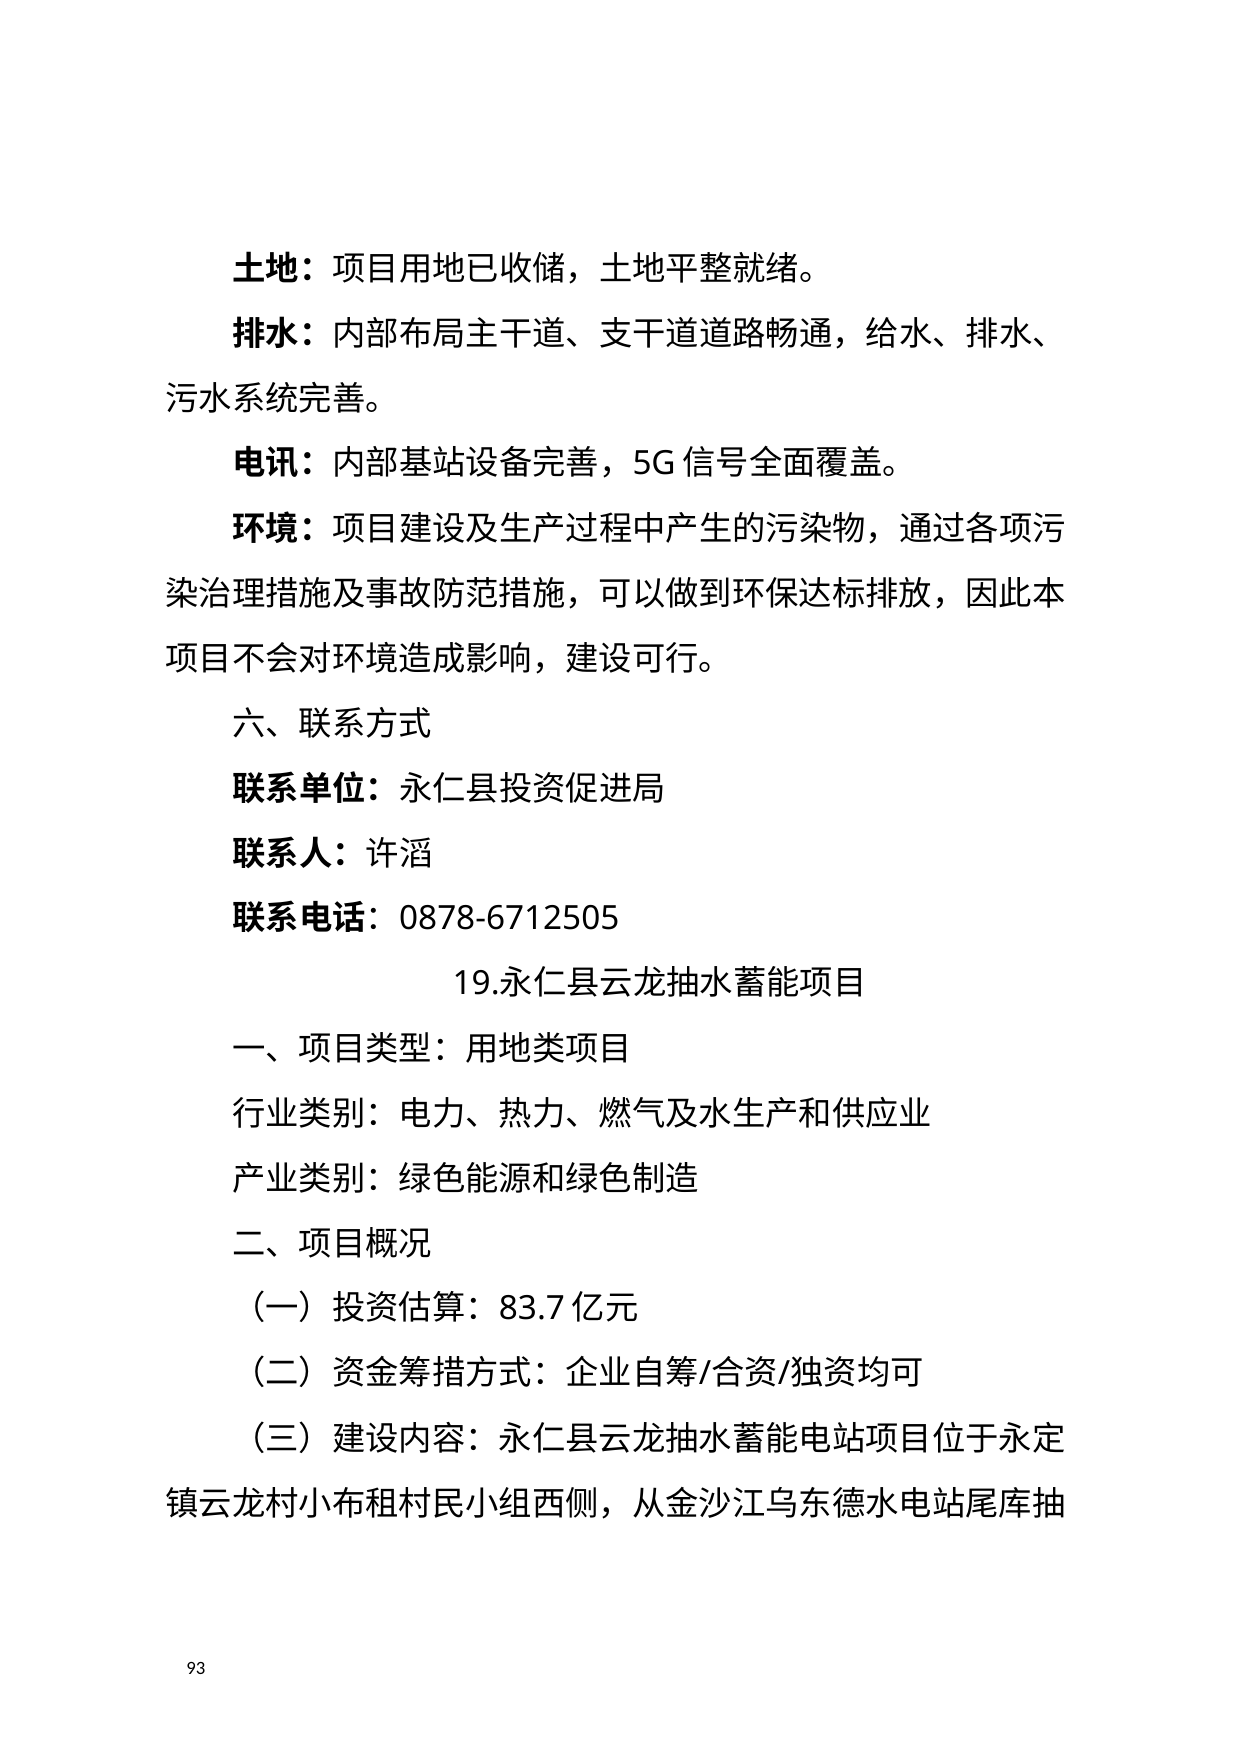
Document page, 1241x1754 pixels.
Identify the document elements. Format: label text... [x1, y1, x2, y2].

text 一、项目类型：用地类项目 [165, 1013, 1087, 1078]
text （二）资金筹措方式：企业自筹/合资/独资均可 [165, 1338, 1087, 1403]
text 19.永仁县云龙抽水蓄能项目 [165, 948, 1087, 1013]
text 二、项目概况 [165, 1208, 1087, 1273]
text 联系电话：0878-6712505 [165, 883, 1087, 948]
text （一）投资估算：83.7亿元 [165, 1273, 1087, 1338]
text 电讯：内部基站设备完善，5G信号全面覆盖。 [165, 428, 1087, 493]
text 产业类别：绿色能源和绿色制造 [165, 1143, 1087, 1208]
text 联系单位：永仁县投资促进局 [165, 753, 1087, 818]
text 联系人：许滔 [165, 818, 1087, 883]
text 土地：项目用地已收储，土地平整就绪。 [165, 233, 1087, 298]
text 排水：内部布局主干道、支干道道路畅通，给水、排水、污水系统完善。 [165, 298, 1087, 428]
text 环境：项目建设及生产过程中产生的污染物，通过各项污染治理措施及事故防范措施，可以做到环保达标排放，因此本项目不会对环境造成影响，建设可行。 [165, 493, 1087, 688]
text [165, 1403, 1087, 1533]
text 六、联系方式 [165, 688, 1087, 753]
text 行业类别：电力、热力、燃气及水生产和供应业 [165, 1078, 1087, 1143]
